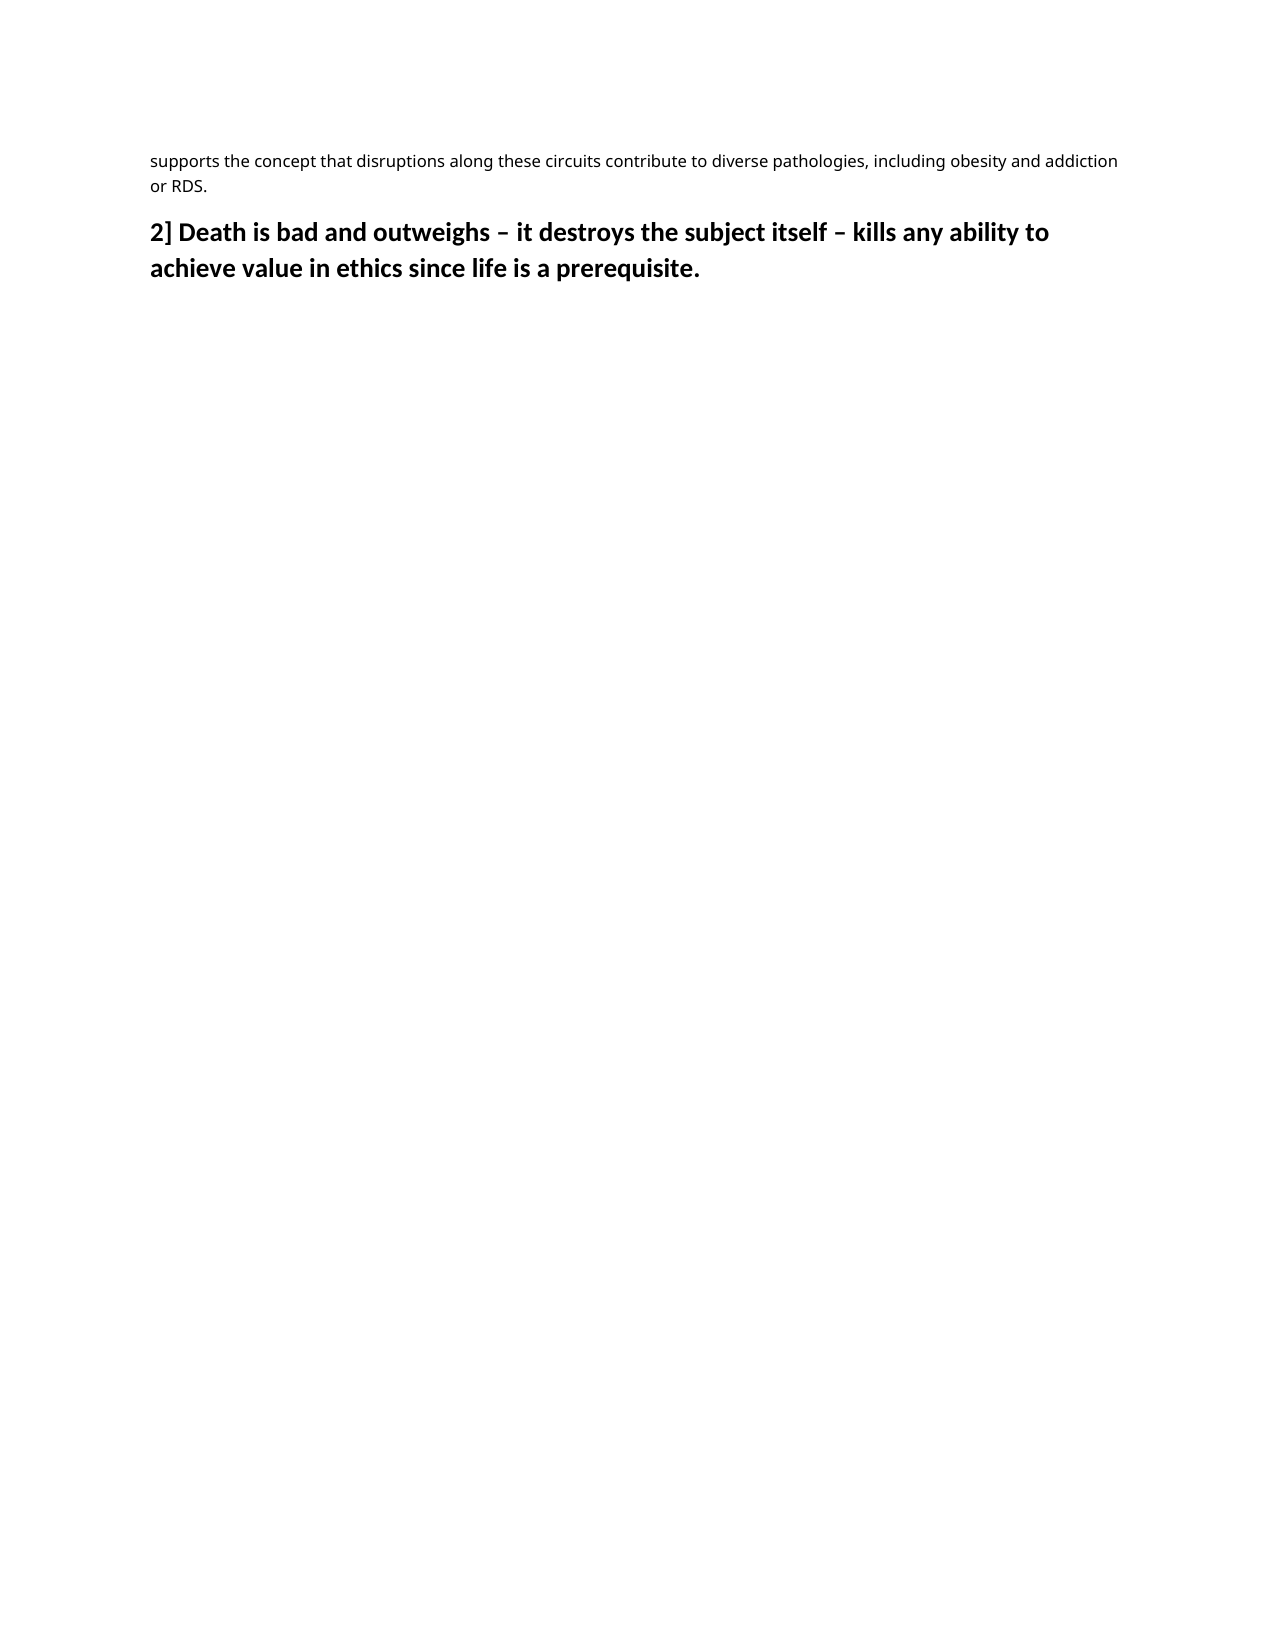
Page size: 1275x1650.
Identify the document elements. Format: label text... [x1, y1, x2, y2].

subtitle 2] Death is bad and outweighs – it destroys the subject itself – kills any ability to achieve value in ethics since life is a prerequisite. [150, 216, 1125, 284]
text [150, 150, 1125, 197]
